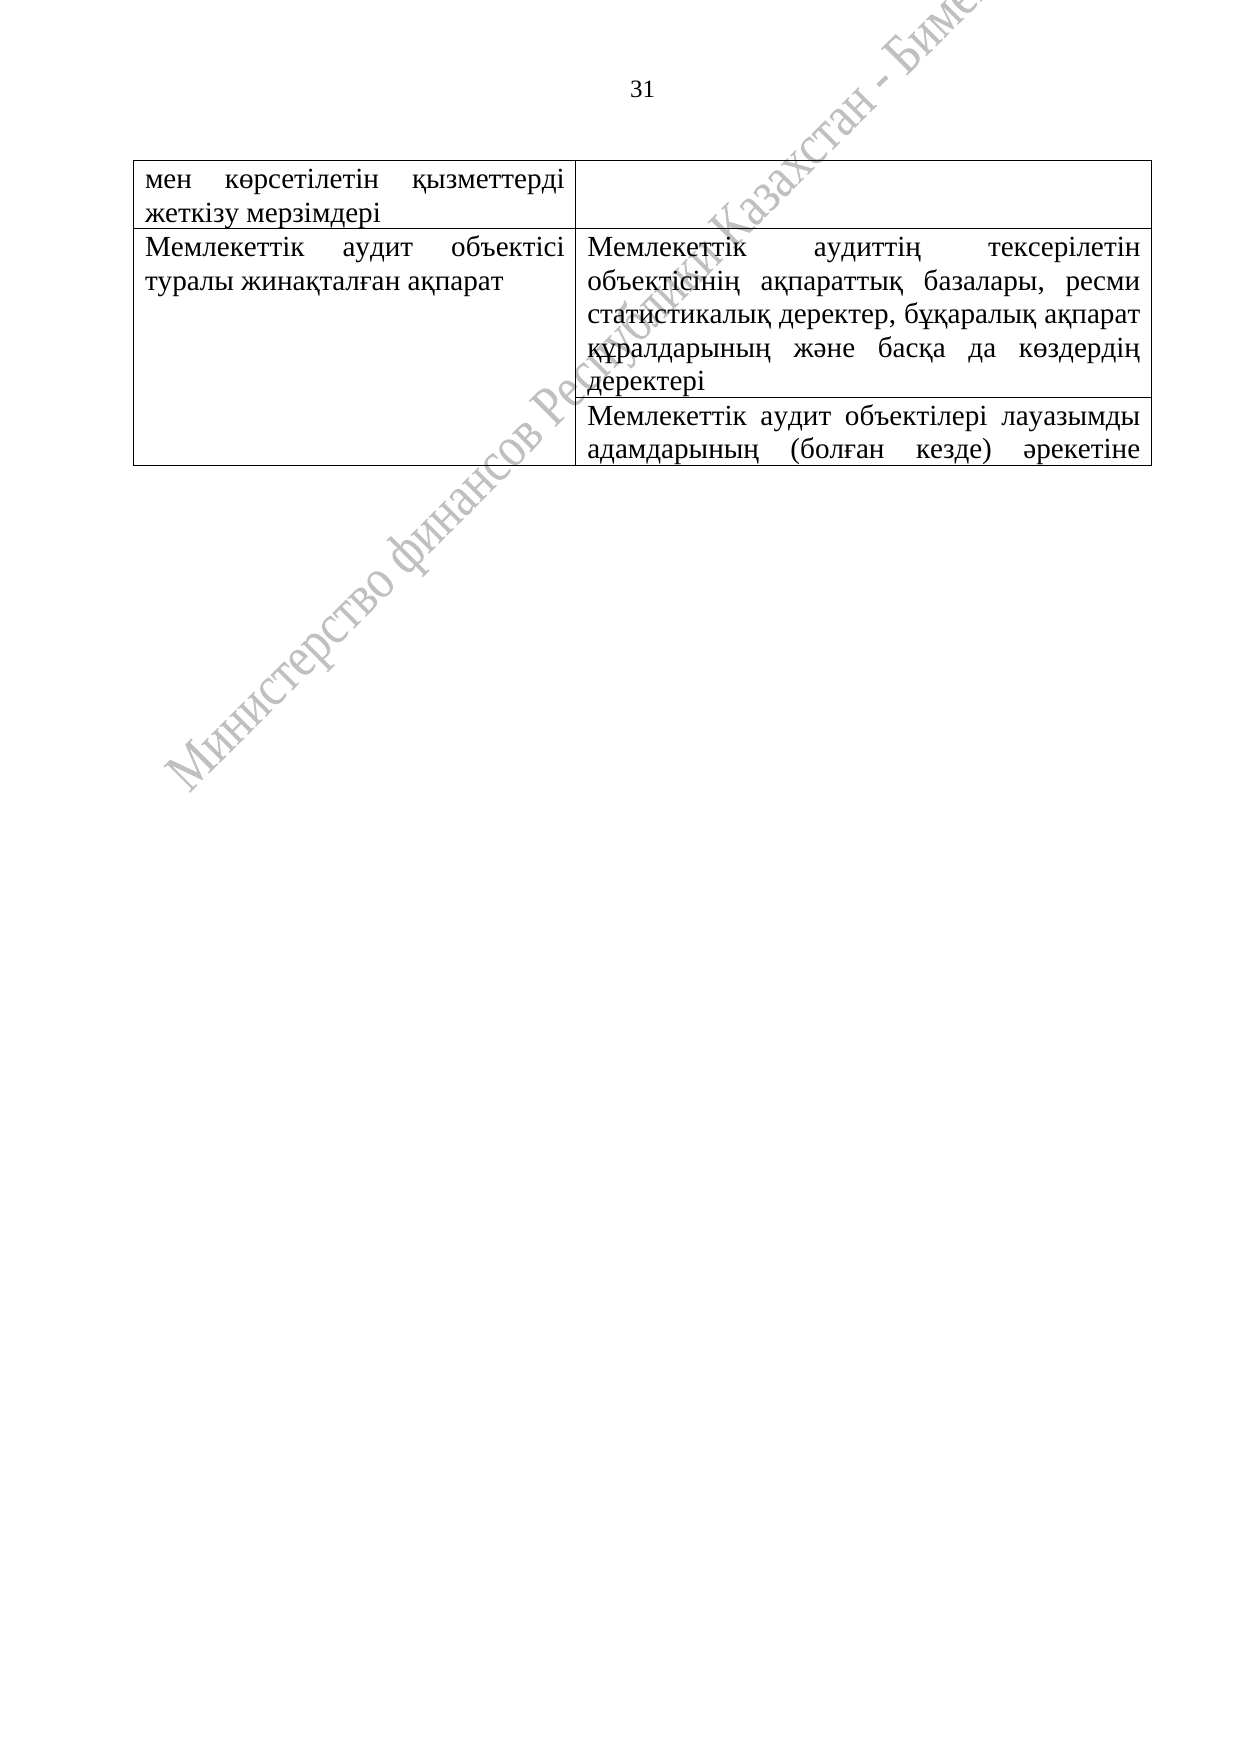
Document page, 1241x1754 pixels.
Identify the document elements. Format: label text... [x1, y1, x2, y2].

table_cell Мемлекеттік сатып алудың жылдық жоспары, мемлекеттік сатып алудың нақтыланған жоспары (цифрлық жүйелер) [576, 161, 1151, 228]
table_cell Мемлекеттік сатып алуды жүргізу тәсілдері, тауарлар, жұмыстар мен көрсетілетін қызметтер номенклатурасы, бюджеттен бөлінген қаражат шегінде тауарларды, жұмыстар мен көрсетілетін қызметтерді жеткізу мерзімдері [134, 161, 575, 228]
table_cell Мемлекеттік аудит объектісі туралы жинақталған ақпарат [134, 229, 575, 465]
table_cell Мемлекеттік аудит объектілері лауазымды адамдарының (болған кезде) әрекетіне (әрекетсіздігіне) қатысты жеке және заңды тұлғалардың өтініштері (шағымдары)) [576, 398, 1151, 465]
table_cell Мемлекеттік аудиттің тексерілетін объектісінің ақпараттық базалары, ресми статистикалық деректер, бұқаралық ақпарат құралдарының және басқа да көздердің деректері [576, 229, 1151, 397]
